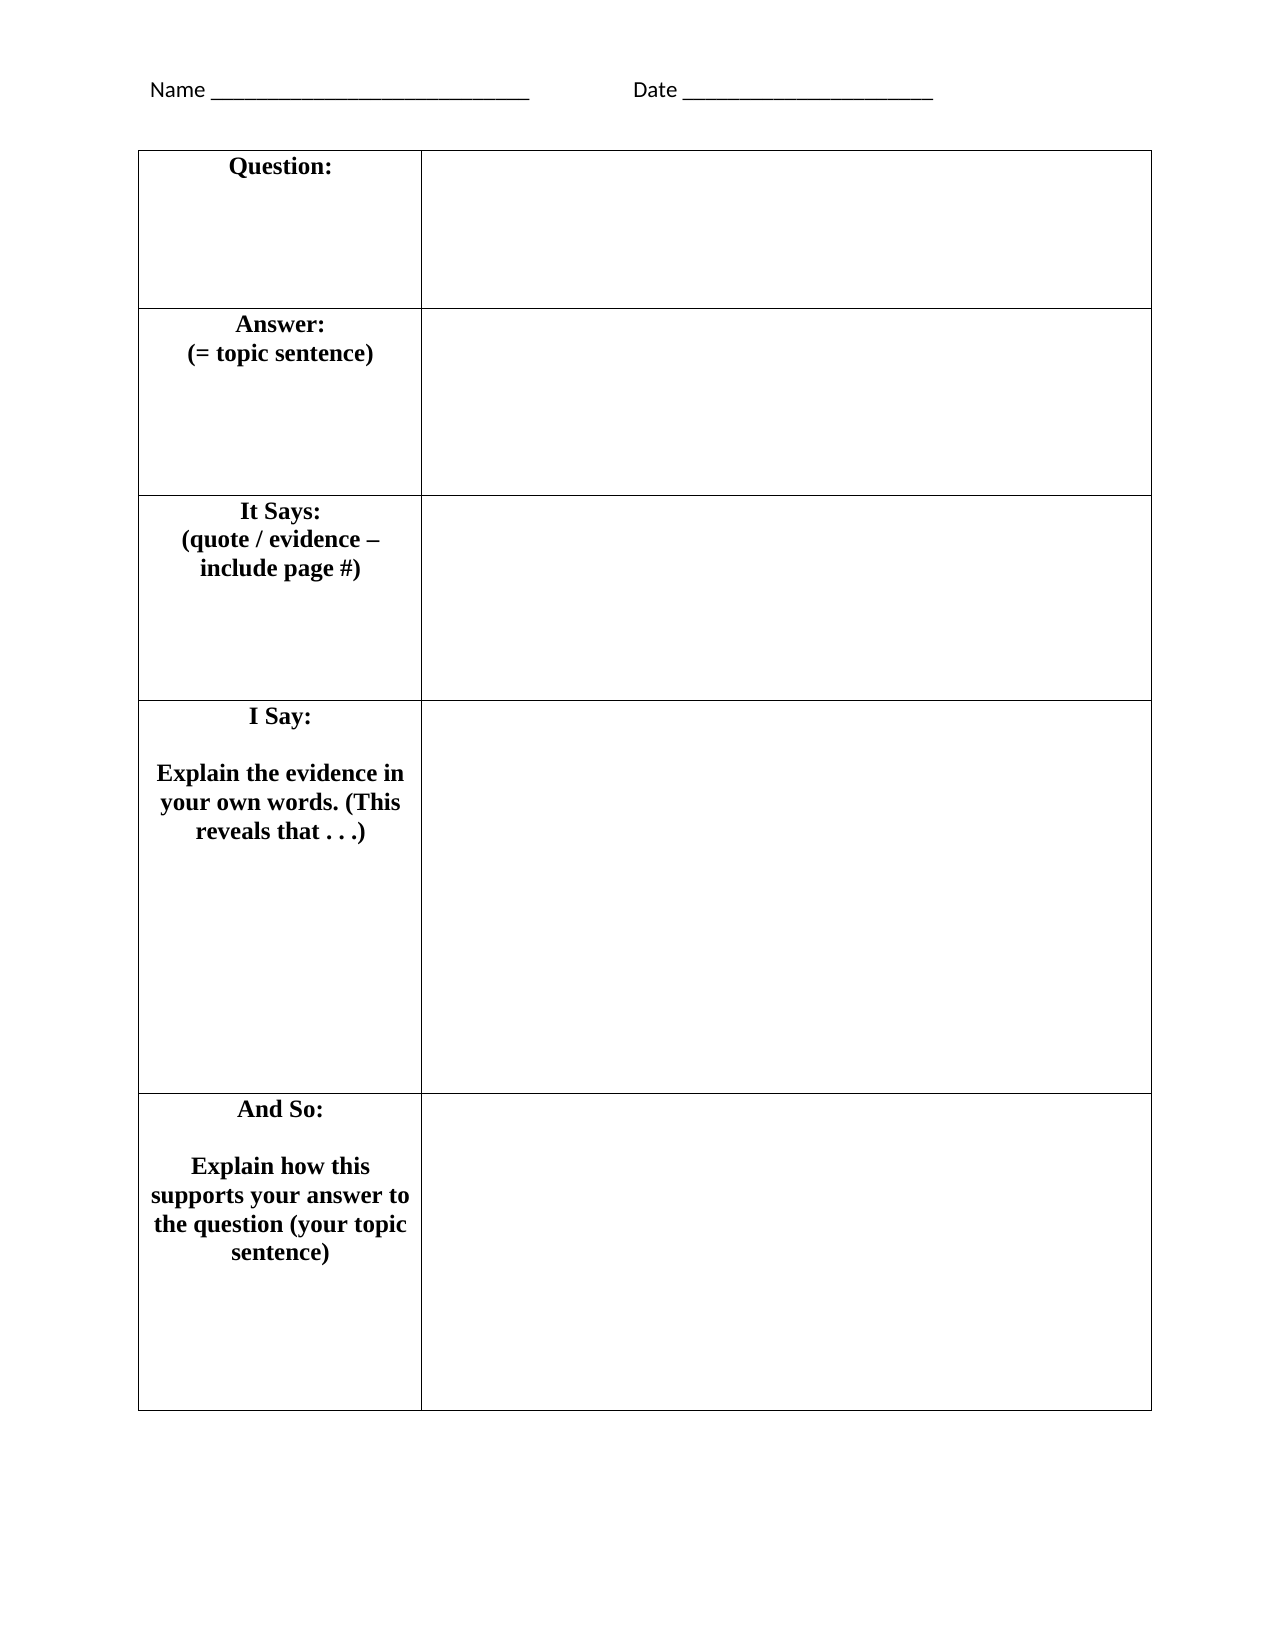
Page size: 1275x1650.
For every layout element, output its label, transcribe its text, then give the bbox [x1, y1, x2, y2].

table_cell It Says: (quote / evidence – include page #) [139, 496, 421, 700]
table_cell [422, 309, 1151, 495]
table_cell And So: Explain how this supports your answer to the question (your topic sentence) [139, 1094, 421, 1410]
table_cell [422, 496, 1151, 700]
table_cell Answer: (= topic sentence) [139, 309, 421, 495]
table_cell I Say: Explain the evidence in your own words. (This reveals that . . .) [139, 701, 421, 1093]
table_cell [422, 701, 1151, 1093]
table_cell [422, 1094, 1151, 1410]
table_header [422, 151, 1151, 308]
table_header Question: [139, 151, 421, 308]
